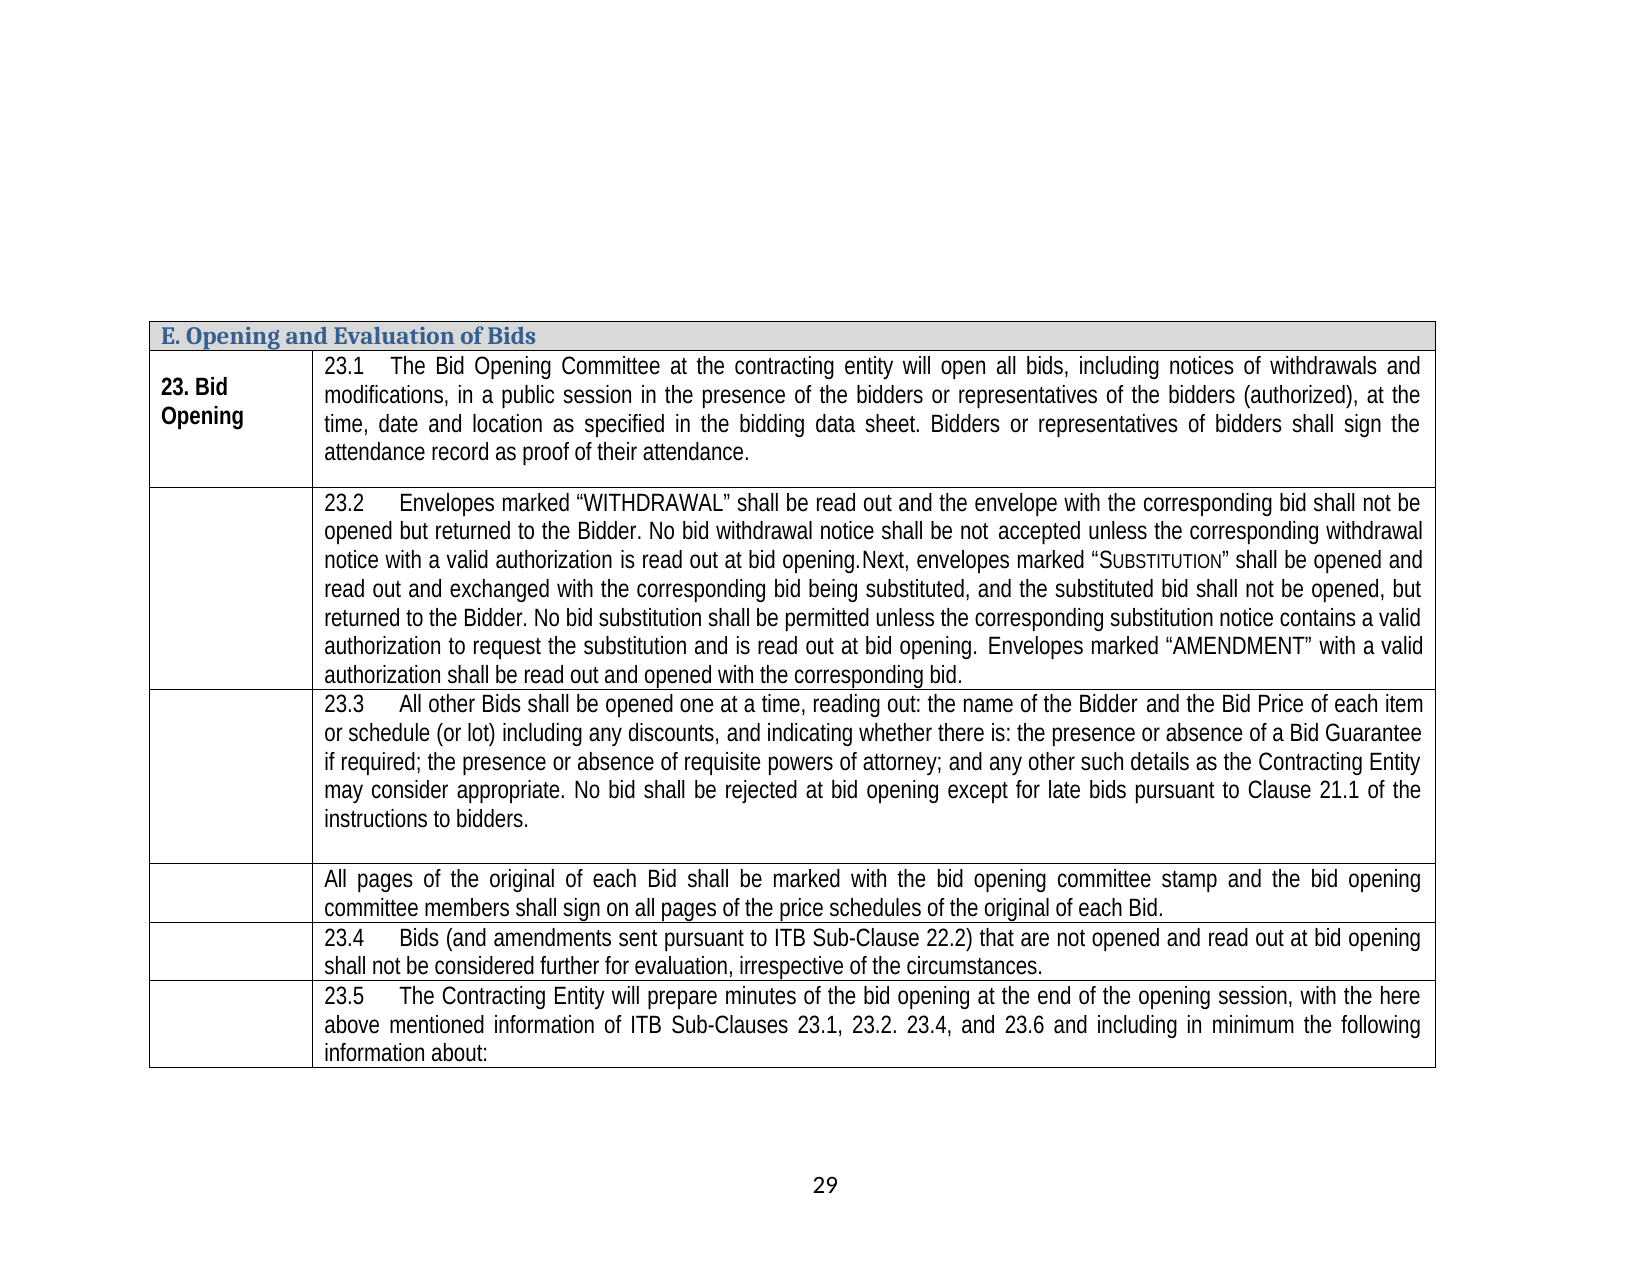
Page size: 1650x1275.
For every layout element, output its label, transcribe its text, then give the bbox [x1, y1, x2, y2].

table_cell 23.3 All other Bids shall be opened one at a time, reading out: the name of the Bidder and the Bid Price of each item or schedule (or lot) including any discounts, and indicating whether there is: the presence or absence of a Bid Guarantee if required; the presence or absence of requisite powers of attorney; and any other such details as the Contracting Entity may consider appropriate. No bid shall be rejected at bid opening except for late bids pursuant to Clause 21.1 of the instructions to bidders. [313, 690, 1435, 863]
table_cell All pages of the original of each Bid shall be marked with the bid opening committee stamp and the bid opening committee members shall sign on all pages of the price schedules of the original of each Bid. [313, 864, 1435, 922]
table_cell [150, 864, 312, 922]
table_cell 23.2 Envelopes marked “WITHDRAWAL” shall be read out and the envelope with the corresponding bid shall not be opened but returned to the Bidder. No bid withdrawal notice shall be not accepted unless the corresponding withdrawal notice with a valid authorization is read out at bid opening.Next, envelopes marked “Substitution” shall be opened and read out and exchanged with the corresponding bid being substituted, and the substituted bid shall not be opened, but returned to the Bidder. No bid substitution shall be permitted unless the corresponding substitution notice contains a valid authorization to request the substitution and is read out at bid opening. Envelopes marked “AMENDMENT” with a valid authorization shall be read out and opened with the corresponding bid. [313, 488, 1435, 688]
table_cell 23. Bid Opening [150, 351, 312, 487]
table_cell 23.1 The Bid Opening Committee at the contracting entity will open all bids, including notices of withdrawals and modifications, in a public session in the presence of the bidders or representatives of the bidders (authorized), at the time, date and location as specified in the bidding data sheet. Bidders or representatives of bidders shall sign the attendance record as proof of their attendance. [313, 351, 1435, 487]
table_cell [313, 981, 1435, 1067]
table_cell [150, 981, 312, 1067]
table_cell [150, 488, 312, 688]
table_cell [150, 690, 312, 863]
table_cell 23.4 Bids (and amendments sent pursuant to ITB Sub-Clause 22.2) that are not opened and read out at bid opening shall not be considered further for evaluation, irrespective of the circumstances. [313, 923, 1435, 980]
table_cell [150, 923, 312, 980]
table_header E. Opening and Evaluation of Bids [150, 322, 1435, 350]
